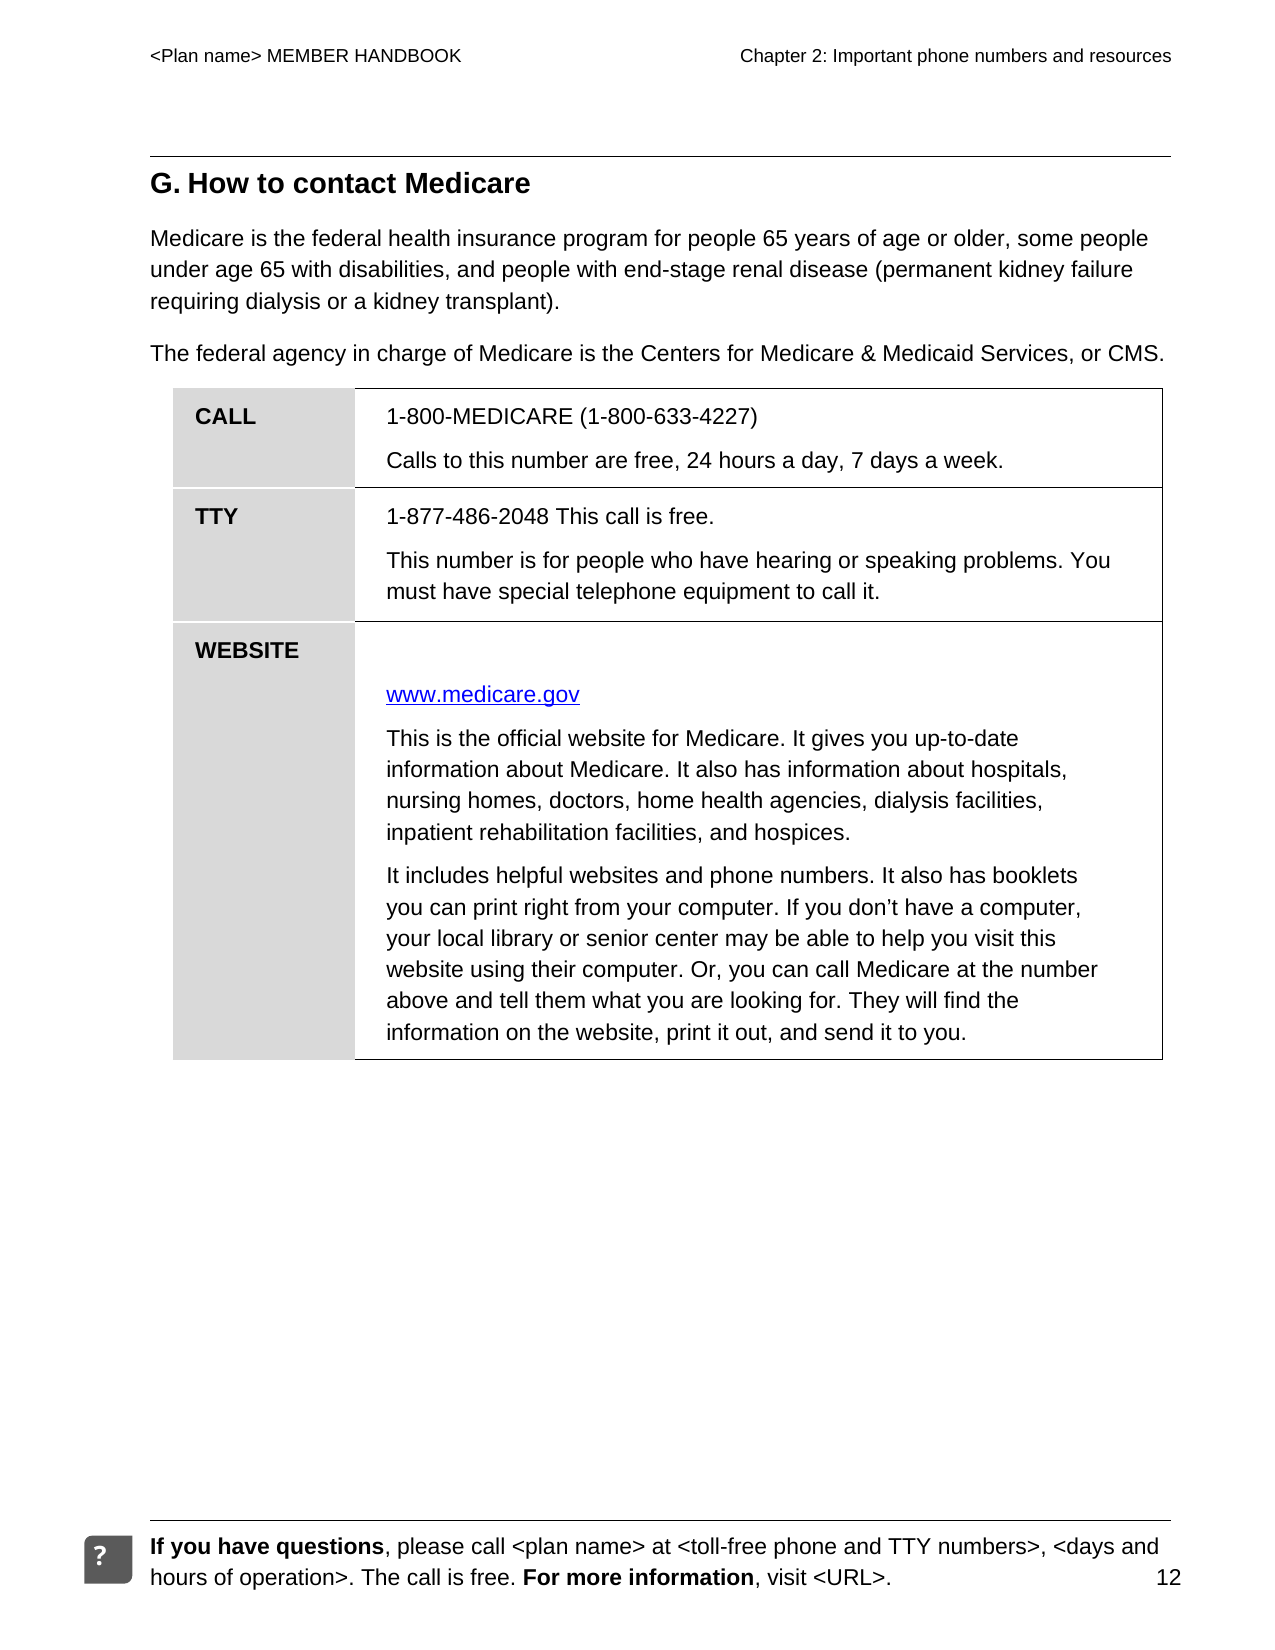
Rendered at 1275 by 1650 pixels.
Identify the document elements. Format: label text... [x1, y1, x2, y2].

table_cell www.medicare.gov This is the official website for Medicare. It gives you up-to-date information about Medicare. It also has information about hospitals, nursing homes, doctors, home health agencies, dialysis facilities, inpatient rehabilitation facilities, and hospices. It includes helpful websites and phone numbers. It also has booklets you can print right from your computer. If you don’t have a computer, your local library or senior center may be able to help you visit this website using their computer. Or, you can call Medicare at the number above and tell them what you are looking for. They will find the information on the website, print it out, and send it to you. [355, 622, 1162, 1059]
table_cell TTY [173, 489, 355, 621]
text The federal agency in charge of Medicare is the Centers for Medicare & Medicaid Services, or CMS. [150, 336, 1171, 367]
table_cell WEBSITE [173, 623, 355, 1059]
text Medicare is the federal health insurance program for people 65 years of age or older, some people under age 65 with disabilities, and people with end-stage renal disease (permanent kidney failure requiring dialysis or a kidney transplant). [150, 222, 1171, 315]
subtitle How to contact Medicare [150, 157, 1171, 201]
table_header CALL [173, 389, 355, 487]
table_header 1-800-MEDICARE (1-800-633-4227) Calls to this number are free, 24 hours a day, 7 days a week. [355, 389, 1162, 487]
table_cell 1-877-486-2048 This call is free. This number is for people who have hearing or speaking problems. You must have special telephone equipment to call it. [355, 488, 1162, 621]
